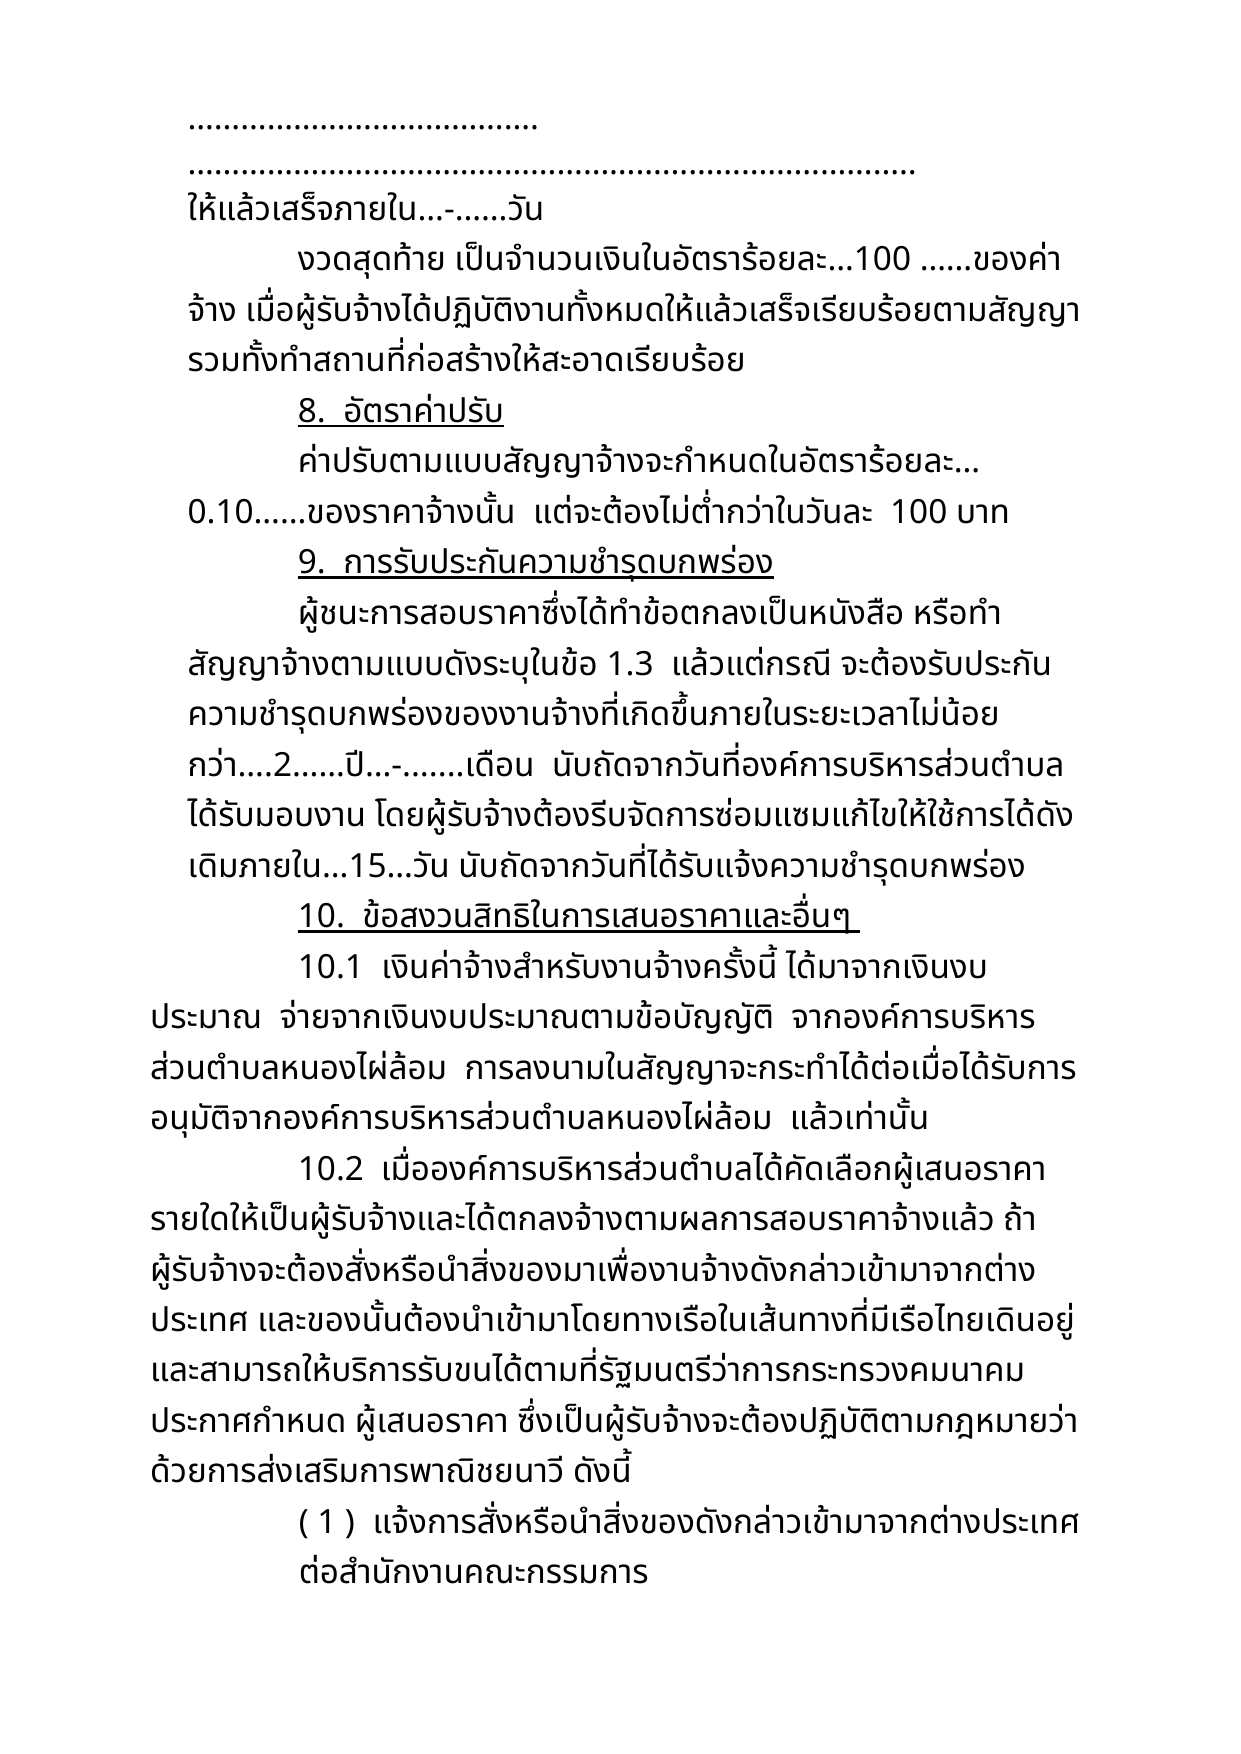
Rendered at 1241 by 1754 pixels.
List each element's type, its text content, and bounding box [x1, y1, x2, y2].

text 9. การรับประกันความชำรุดบกพร่อง [187, 538, 1087, 589]
text 8. อัตราค่าปรับ [187, 387, 1087, 437]
text งวดสุดท้าย เป็นจำนวนเงินในอัตราร้อยละ…100 ……ของค่าจ้าง เมื่อผู้รับจ้างได้ปฏิบัติงานทั้งหมดให้แล้วเสร็จเรียบร้อยตามสัญญา รวมทั้งทำสถานที่ก่อสร้างให้สะอาดเรียบร้อย [187, 235, 1087, 387]
text ค่าปรับตามแบบสัญญาจ้างจะกำหนดในอัตราร้อยละ…0.10……ของราคาจ้างนั้น แต่จะต้องไม่ต่ำกว่าในวันละ 100 บาท [187, 437, 1087, 538]
text 10.2 เมื่อองค์การบริหารส่วนตำบลได้คัดเลือกผู้เสนอราคารายใดให้เป็นผู้รับจ้างและได้ตกลงจ้างตามผลการสอบราคาจ้างแล้ว ถ้าผู้รับจ้างจะต้องสั่งหรือนำสิ่งของมาเพื่องานจ้างดังกล่าวเข้ามาจากต่างประเทศ และของนั้นต้องนำเข้ามาโดยทางเรือในเส้นทางที่มีเรือไทยเดินอยู่ และสามารถให้บริการรับขนได้ตามที่รัฐมนตรีว่าการกระทรวงคมนาคมประกาศกำหนด ผู้เสนอราคา ซึ่งเป็นผู้รับจ้างจะต้องปฏิบัติตามกฎหมายว่าด้วยการส่งเสริมการพาณิชยนาวี ดังนี้ [150, 1144, 1087, 1498]
text ผู้ชนะการสอบราคาซึ่งได้ทำข้อตกลงเป็นหนังสือ หรือทำสัญญาจ้างตามแบบดังระบุในข้อ 1.3 แล้วแต่กรณี จะต้องรับประกันความชำรุดบกพร่องของงานจ้างที่เกิดขึ้นภายในระยะเวลาไม่น้อยกว่า….2……ปี…-.......เดือน นับถัดจากวันที่องค์การบริหารส่วนตำบลได้รับมอบงาน โดยผู้รับจ้างต้องรีบจัดการซ่อมแซมแก้ไขให้ใช้การได้ดังเดิมภายใน…15…วัน นับถัดจากวันที่ได้รับแจ้งความชำรุดบกพร่อง [187, 589, 1087, 892]
text 10. ข้อสงวนสิทธิในการเสนอราคาและอื่นๆ [150, 892, 1087, 943]
text ( 1 ) แจ้งการสั่งหรือนำสิ่งของดังกล่าวเข้ามาจากต่างประเทศต่อสำนักงานคณะกรรมการ [298, 1498, 1087, 1599]
text 10.1 เงินค่าจ้างสำหรับงานจ้างครั้งนี้ ได้มาจากเงินงบประมาณ จ่ายจากเงินงบประมาณตามข้อบัญญัติ จากองค์การบริหารส่วนตำบลหนองไผ่ล้อม การลงนามในสัญญาจะกระทำได้ต่อเมื่อได้รับการอนุมัติจากองค์การบริหารส่วนตำบลหนองไผ่ล้อม แล้วเท่านั้น [150, 943, 1087, 1144]
text ให้แล้วเสร็จภายใน…-……วัน [187, 184, 1087, 235]
text ………………………………….……………………………………………………………………….. [187, 94, 1087, 184]
